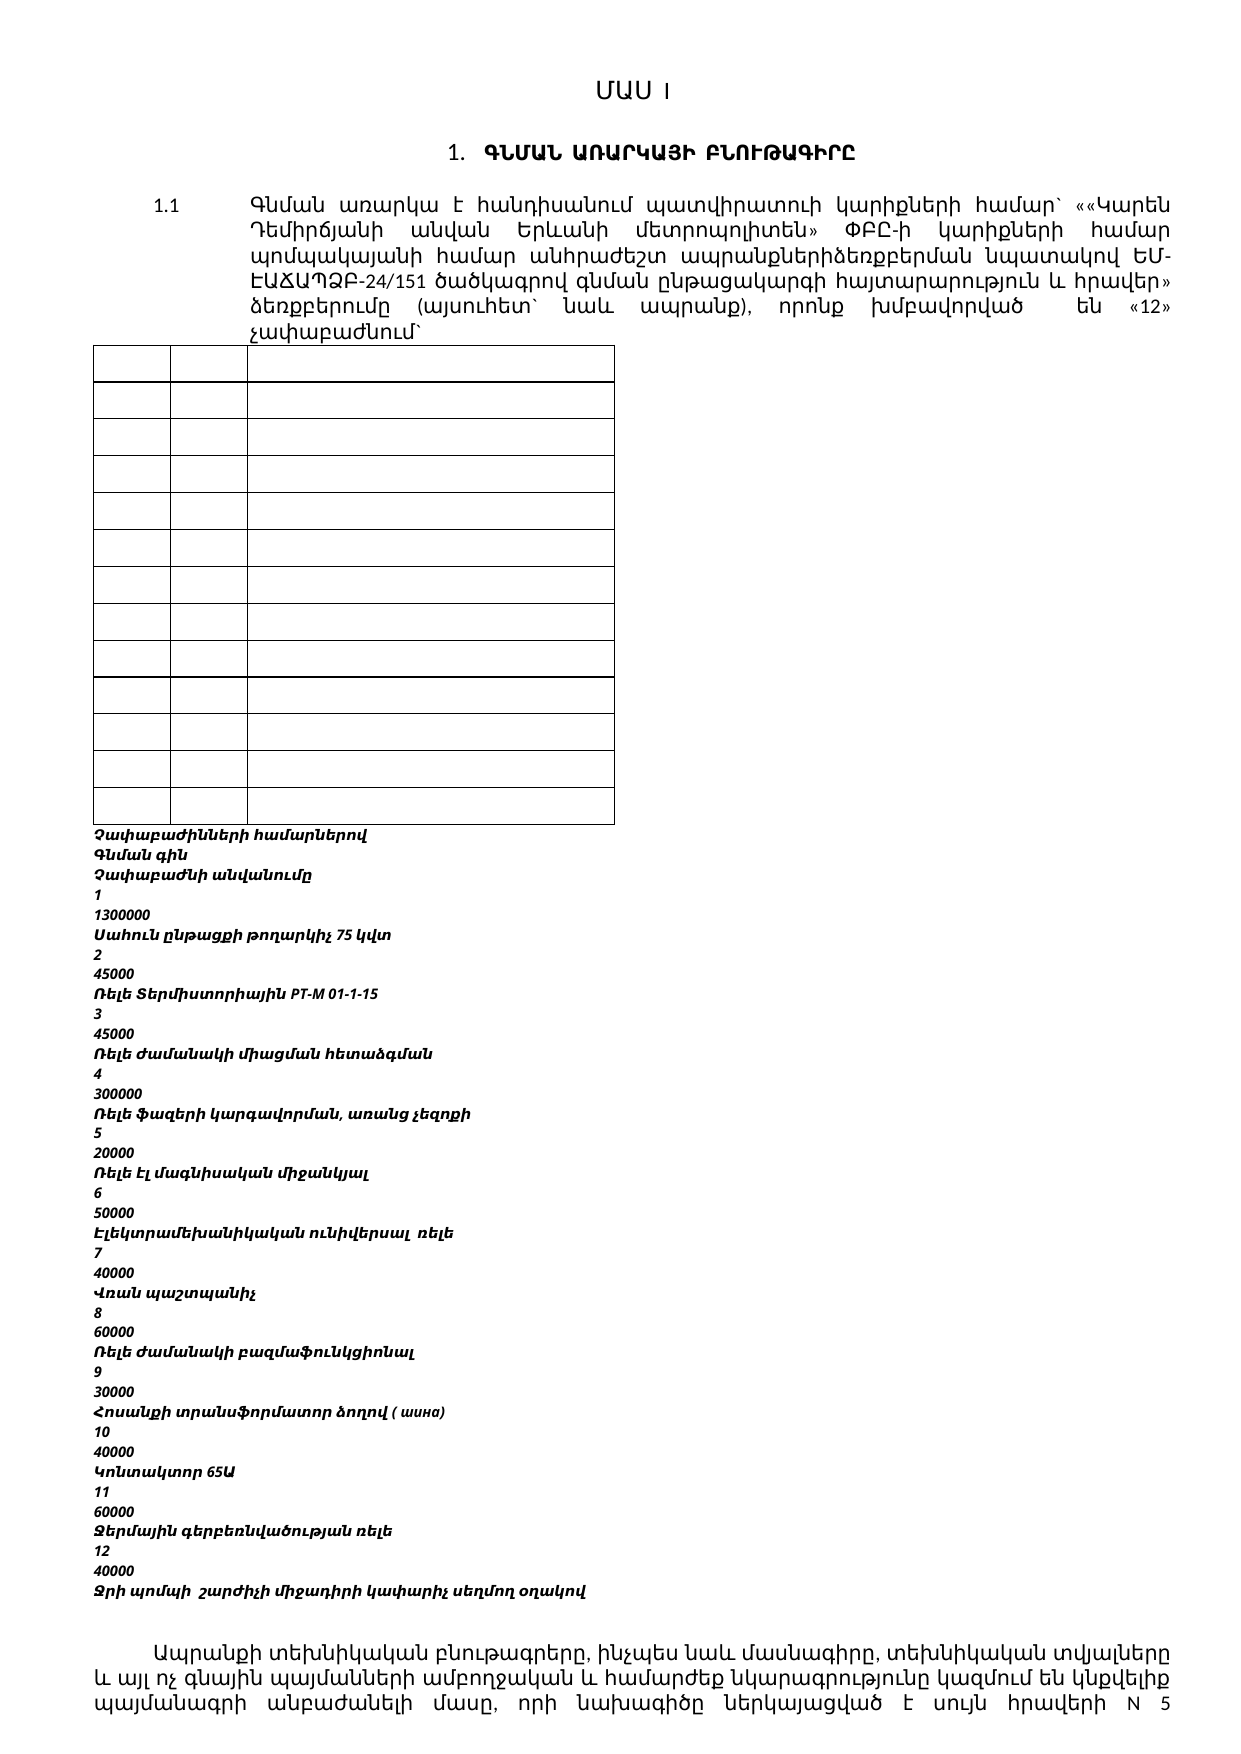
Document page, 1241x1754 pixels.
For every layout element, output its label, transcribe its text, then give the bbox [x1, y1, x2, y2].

subtitle Գնման առարկա է հանդիսանում պատվիրատուի կարիքների համար` ««Կարեն Դեմիրճյանի անվան Երևանի մետրոպոլիտեն» ՓԲԸ-ի կարիքների համար պոմպակայանի համար անհրաժեշտ ապրանքներիձեռքբերման նպատակով ԵՄ-ԷԱՃԱՊՁԲ-24/151 ծածկագրով գնման ընթացակարգի հայտարարություն և հրավեր» ձեռքբերումը (այսուհետ` նաև ապրանք), որոնք խմբավորված են «12» չափաբաժնում` [153, 192, 1171, 344]
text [94, 1640, 1171, 1716]
text ՄԱՍ I [94, 75, 1171, 106]
list ԳՆՄԱՆ ԱՌԱՐԿԱՅԻ ԲՆՈՒԹԱԳԻՐԸ [131, 136, 1171, 167]
